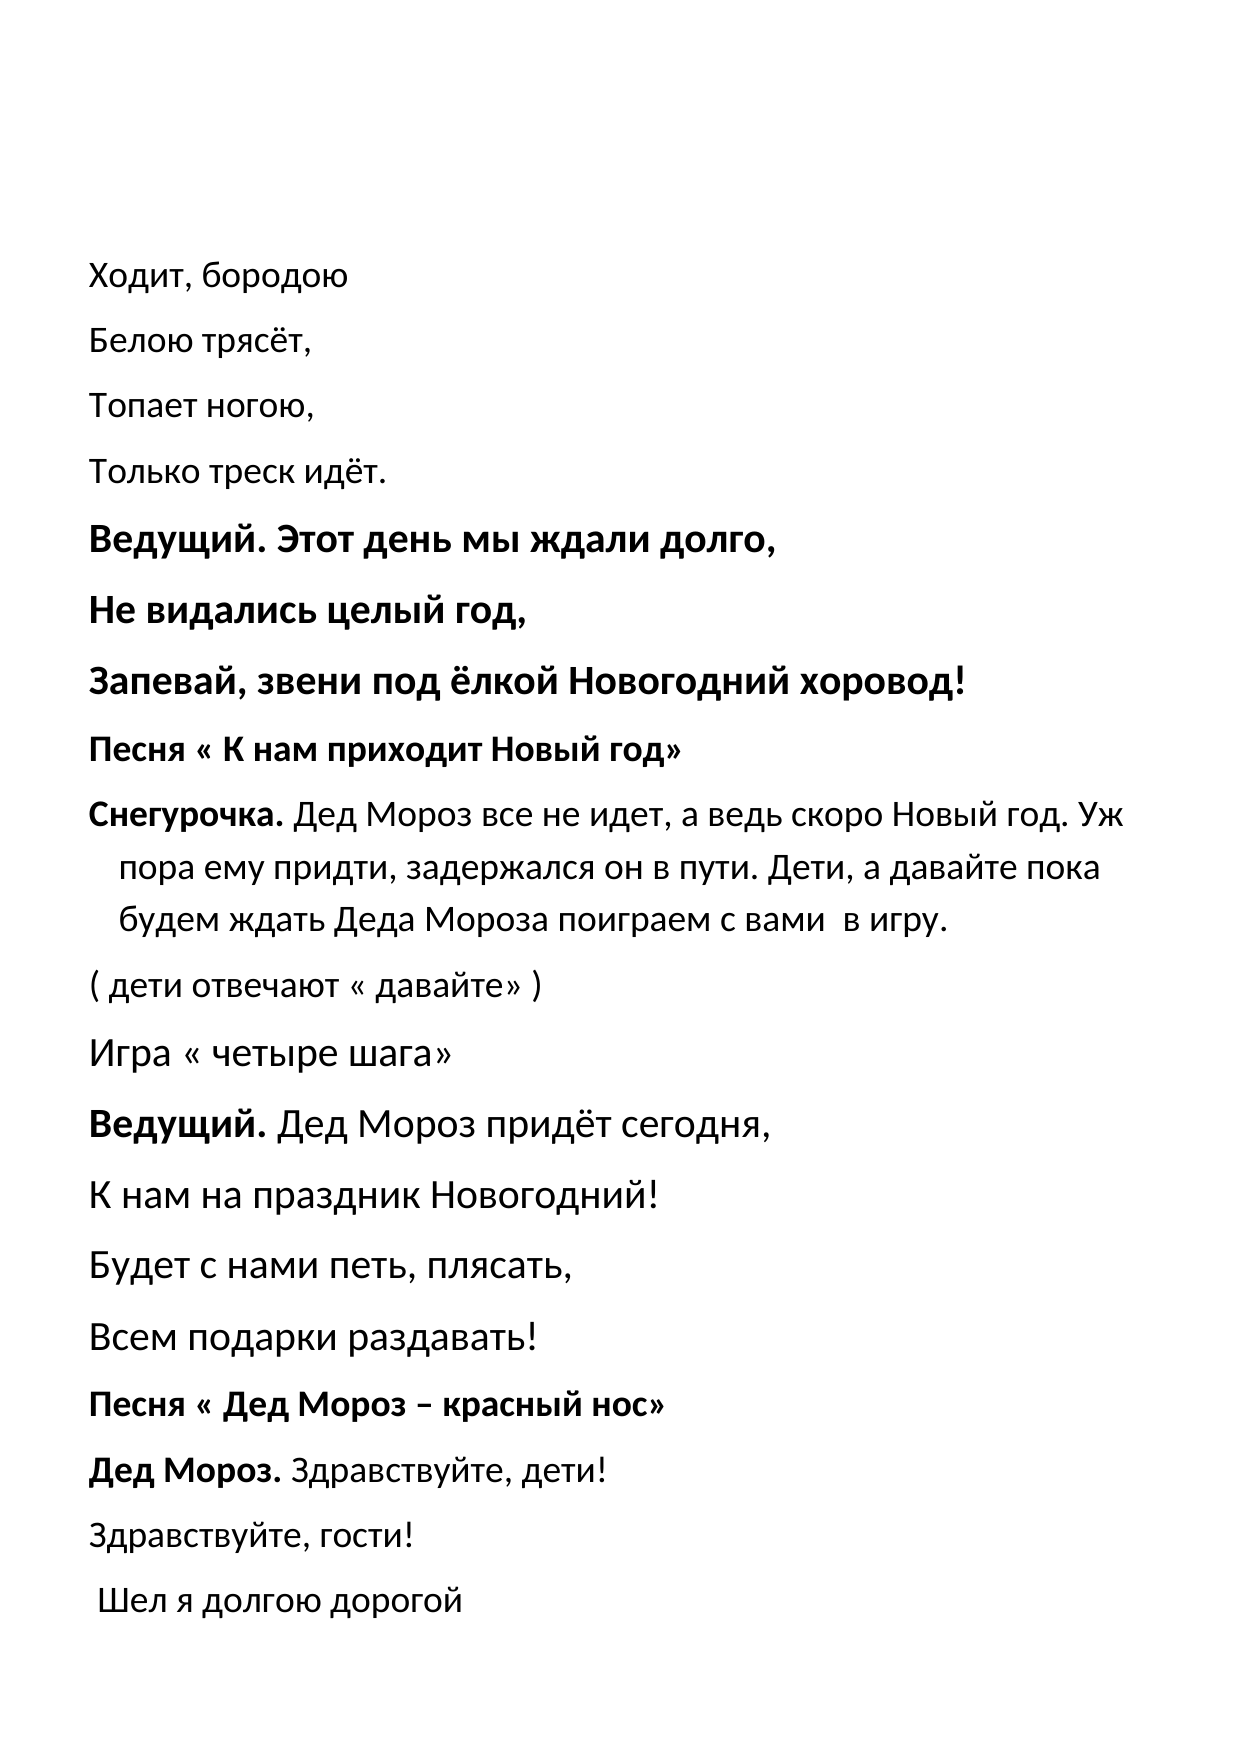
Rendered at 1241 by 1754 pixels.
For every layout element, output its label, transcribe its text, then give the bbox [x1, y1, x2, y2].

text Ведущий. Дед Мороз придёт сегодня, [89, 1097, 1152, 1147]
text Шел я долгою дорогой [89, 1576, 1152, 1622]
text Белою трясёт, [89, 316, 1152, 362]
text Всем подарки раздавать! [89, 1309, 1152, 1360]
text Будет с нами петь, плясать, [89, 1238, 1152, 1289]
text Только треск идёт. [89, 447, 1152, 492]
text Игра « четыре шага» [89, 1026, 1152, 1077]
text Здравствуйте, гости! [89, 1511, 1152, 1557]
text К нам на праздник Новогодний! [89, 1168, 1152, 1218]
text Снегурочка. Дед Мороз все не идет, а ведь скоро Новый год. Уж пора ему придти, задержался он в пути. Дети, а давайте пока будем ждать Деда Мороза поиграем с вами в игру. [89, 790, 1152, 941]
text Дед Мороз. Здравствуйте, дети! [89, 1446, 1152, 1491]
text Песня « Дед Мороз – красный нос» [89, 1380, 1152, 1426]
text ( дети отвечают « давайте» ) [89, 961, 1152, 1006]
text Песня « К нам приходит Новый год» [89, 725, 1152, 771]
text Ходит, бородою [89, 251, 1152, 297]
text Запевай, звени под ёлкой Новогодний хоровод! [89, 654, 1152, 704]
text Не видались целый год, [89, 583, 1152, 634]
text Топает ногою, [89, 381, 1152, 427]
text Ведущий. Этот день мы ждали долго, [89, 512, 1152, 563]
